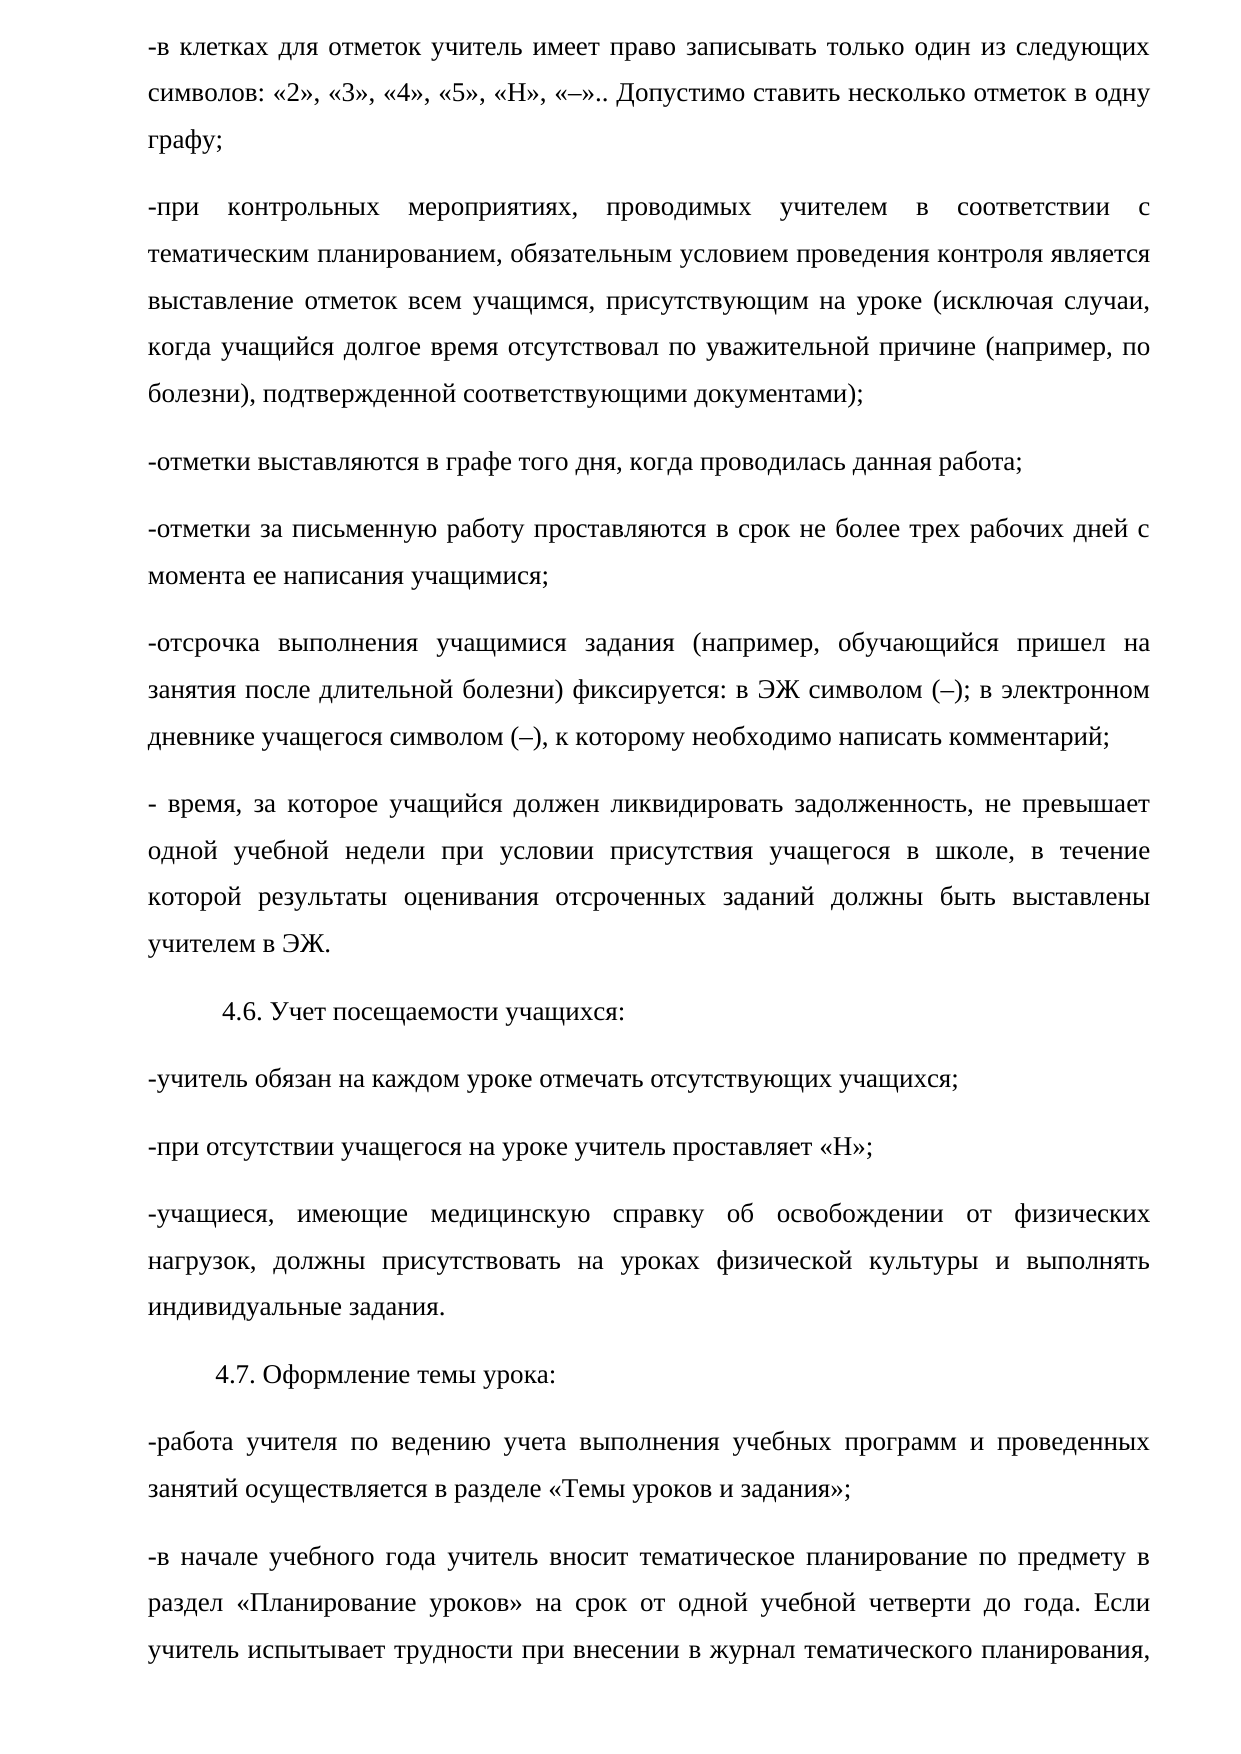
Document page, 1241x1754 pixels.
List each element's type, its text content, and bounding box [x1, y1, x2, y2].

text -отметки выставляются в графе того дня, когда проводилась данная работа; [148, 444, 1152, 476]
text -работа учителя по ведению учета выполнения учебных программ и проведенных занятий осуществляется в разделе «Темы уроков и задания»; [148, 1425, 1152, 1503]
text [148, 1539, 1152, 1664]
text 4.6. Учет посещаемости учащихся: [148, 994, 1152, 1026]
text 4.7. Оформление темы урока: [148, 1358, 1152, 1389]
text -учащиеся, имеющие медицинскую справку об освобождении от физических нагрузок, должны присутствовать на уроках физической культуры и выполнять индивидуальные задания. [148, 1197, 1152, 1322]
text -отсрочка выполнения учащимися задания (например, обучающийся пришел на занятия после длительной болезни) фиксируется: в ЭЖ символом (–); в электронном дневнике учащегося символом (–), к которому необходимо написать комментарий; [148, 626, 1152, 751]
text -при контрольных мероприятиях, проводимых учителем в соответствии с тематическим планированием, обязательным условием проведения контроля является выставление отметок всем учащимся, присутствующим на уроке (исключая случаи, когда учащийся долгое время отсутствовал по уважительной причине (например, по болезни), подтвержденной соответствующими документами); [148, 190, 1152, 408]
text - время, за которое учащийся должен ликвидировать задолженность, не превышает одной учебной недели при условии присутствия учащегося в школе, в течение которой результаты оценивания отсроченных заданий должны быть выставлены учителем в ЭЖ. [148, 787, 1152, 958]
text -учитель обязан на каждом уроке отмечать отсутствующих учащихся; [148, 1062, 1152, 1093]
text -при отсутствии учащегося на уроке учитель проставляет «Н»; [148, 1129, 1152, 1161]
text -в клетках для отметок учитель имеет право записывать только один из следующих символов: «2», «3», «4», «5», «Н», «–».. Допустимо ставить несколько отметок в одну графу; [148, 29, 1152, 154]
text -отметки за письменную работу проставляются в срок не более трех рабочих дней с момента ее написания учащимися; [148, 512, 1152, 590]
